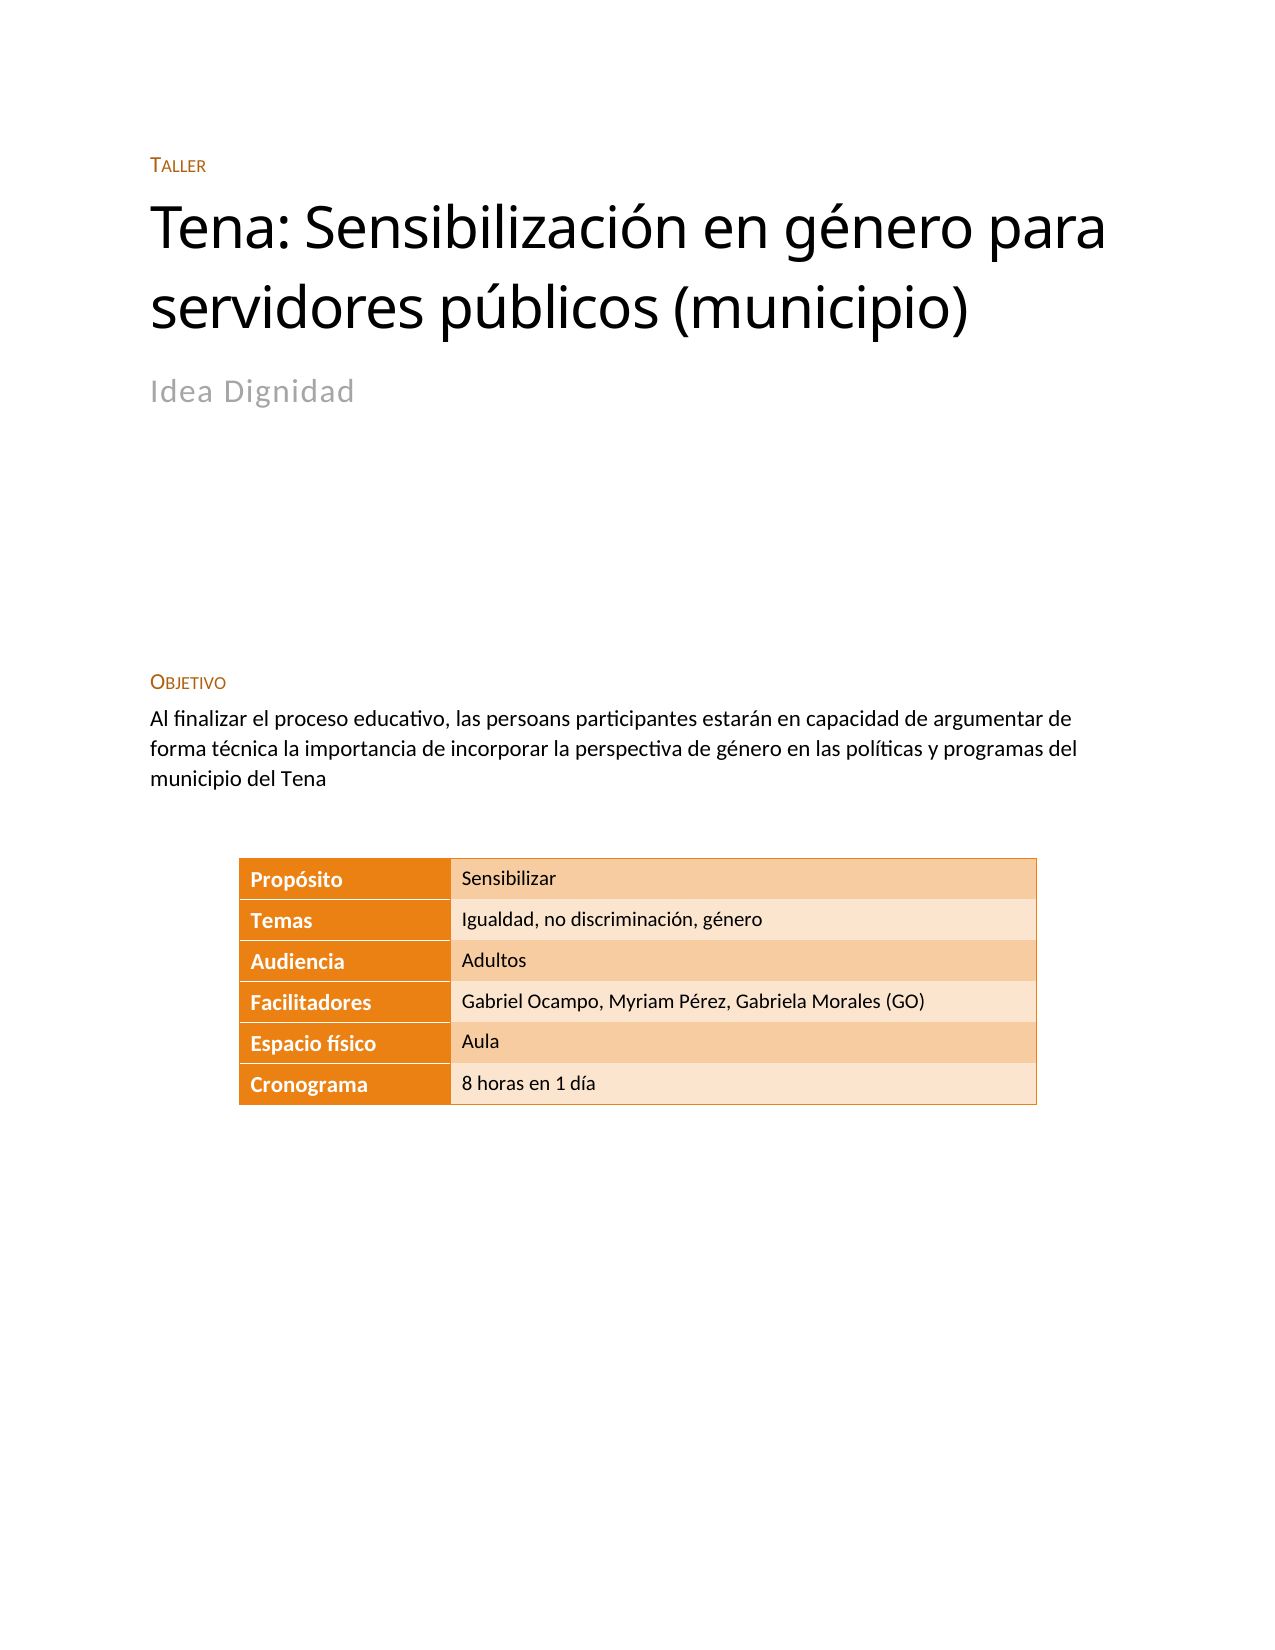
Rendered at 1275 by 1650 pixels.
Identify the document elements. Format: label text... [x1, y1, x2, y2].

table_cell Igualdad, no discriminación, género [451, 899, 1036, 940]
table_header Propósito [240, 859, 450, 899]
table_cell Audiencia [240, 941, 450, 981]
text Al finalizar el proceso educativo, las persoans participantes estarán en capacidad de argumentar de forma técnica la importancia de incorporar la perspectiva de género en las políticas y programas del municipio del Tena [150, 704, 1125, 792]
table_cell Aula [451, 1022, 1036, 1063]
table_cell Adultos [451, 940, 1036, 981]
table_cell Gabriel Ocampo, Myriam Pérez, Gabriela Morales (GO) [451, 981, 1036, 1022]
table_cell Facilitadores [240, 982, 450, 1022]
table_cell Temas [240, 900, 450, 940]
table_cell 8 horas en 1 día [451, 1063, 1036, 1104]
text Objetivo [150, 667, 1125, 695]
table_cell Cronograma [240, 1064, 450, 1104]
table_cell Espacio físico [240, 1023, 450, 1063]
table_header Sensibilizar [451, 859, 1036, 899]
title Tena: Sensibilización en género para servidores públicos (municipio) [150, 186, 1125, 345]
text Taller [150, 150, 1125, 178]
subtitle Idea Dignidad [150, 370, 1125, 411]
